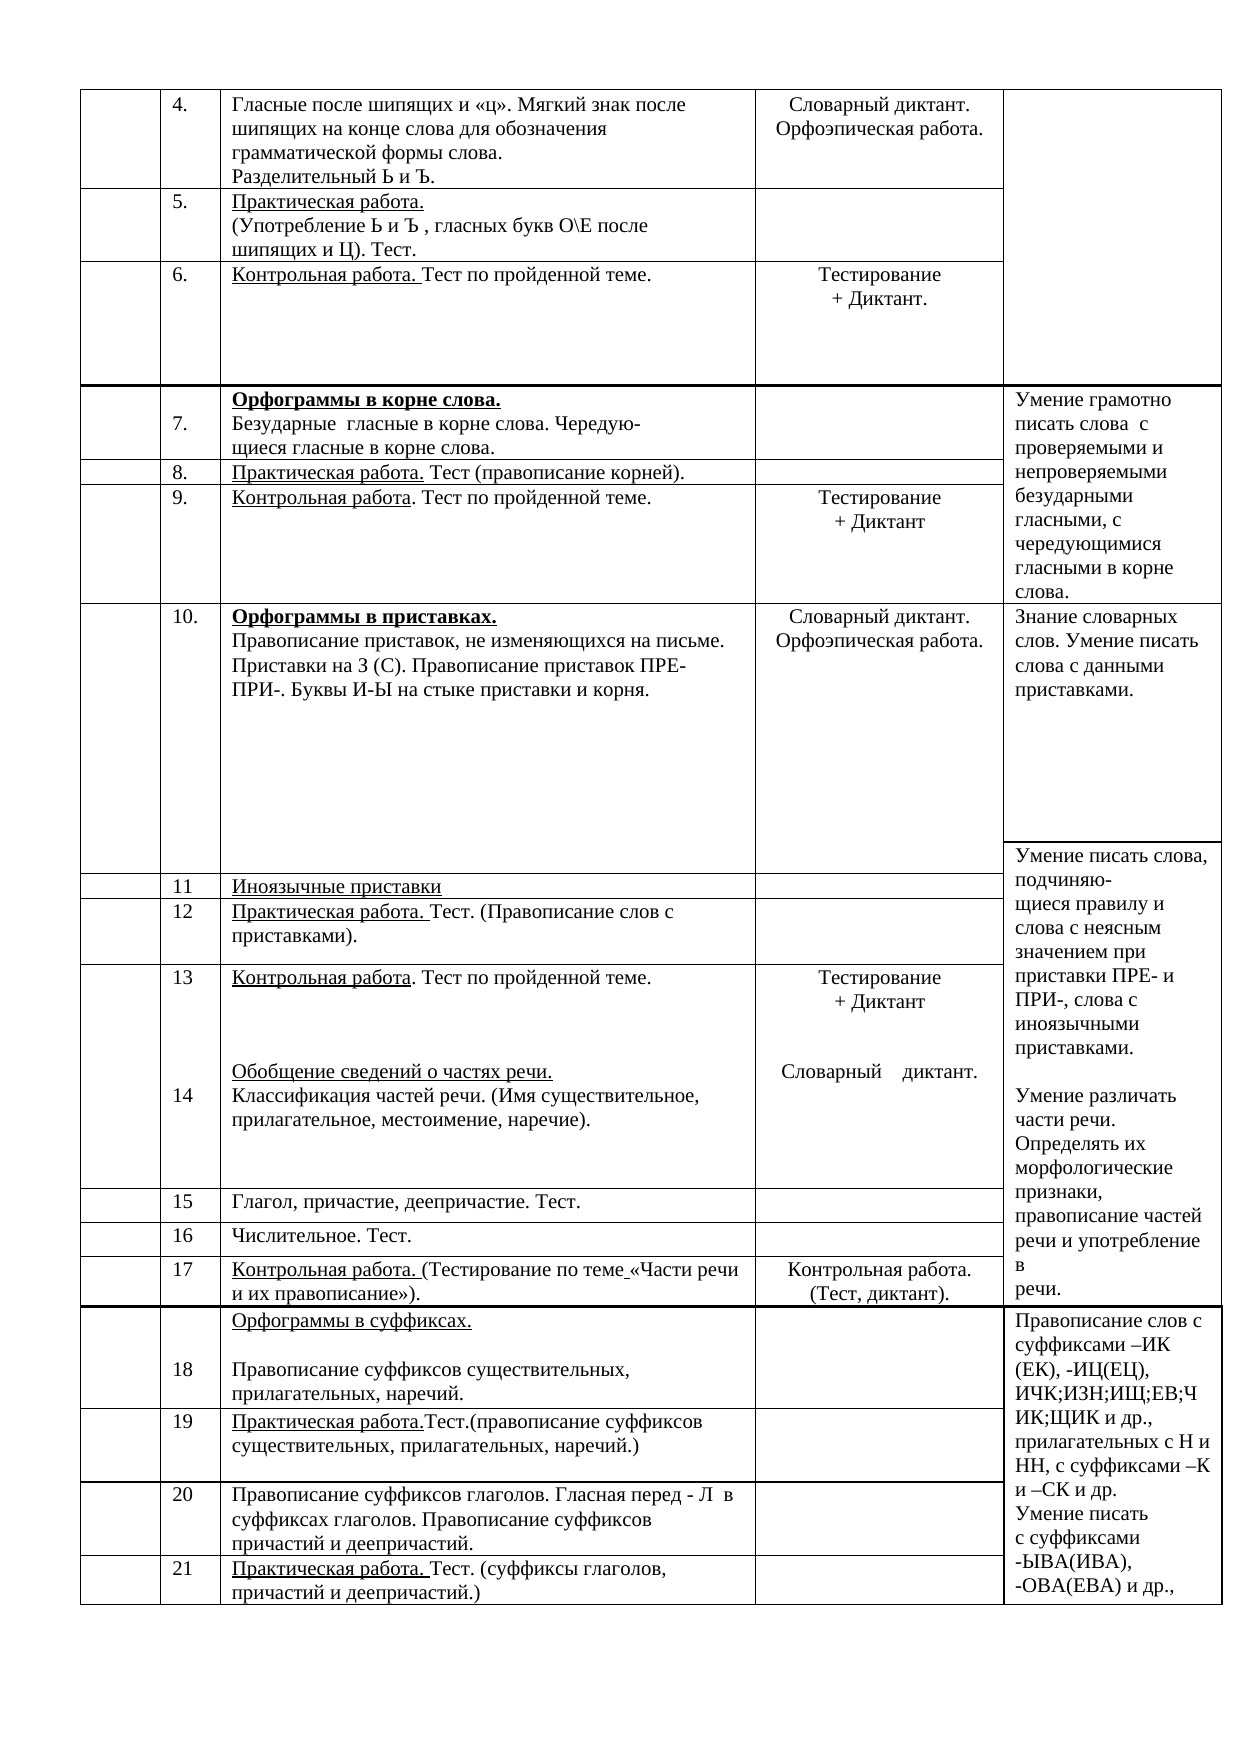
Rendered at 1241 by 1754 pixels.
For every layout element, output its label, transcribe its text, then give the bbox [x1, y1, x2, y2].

table_cell [81, 90, 160, 188]
table_cell 13 [161, 965, 220, 1059]
table_cell Знание словарных слов. Умение писать слова с данными приставками. [1004, 604, 1221, 841]
table_cell 16 [161, 1223, 220, 1256]
table_cell 14 [161, 1059, 220, 1188]
table_cell [756, 1483, 1003, 1554]
table_cell [81, 1409, 160, 1481]
table_cell Словарный диктант. [756, 1059, 1003, 1188]
table_cell 4. [161, 90, 220, 188]
table_cell [81, 485, 160, 603]
table_cell Иноязычные приставки [221, 874, 755, 898]
table_cell Орфограммы в корне слова. Безударные гласные в корне слова. Чередую- щиеся гласные в корне слова. [221, 387, 755, 459]
table_cell [81, 604, 160, 873]
table_cell [81, 1308, 160, 1408]
table_cell [756, 1409, 1003, 1481]
table_cell Орфограммы в суффиксах. Правописание суффиксов существительных, прилагательных, наречий. [221, 1308, 755, 1408]
table_cell [756, 1223, 1003, 1256]
table_cell Глагол, причастие, деепричастие. Тест. [221, 1189, 755, 1222]
table_cell Числительное. Тест. [221, 1223, 755, 1256]
table_cell 5. [161, 189, 220, 261]
table_cell 8. [161, 460, 220, 484]
table_cell 20 [161, 1483, 220, 1554]
table_cell Практическая работа. (Употребление Ь и Ъ , гласных букв О\Е после шипящих и Ц). Тест. [221, 189, 755, 261]
table_cell Тестирование + Диктант [756, 965, 1003, 1059]
table_cell [756, 460, 1003, 484]
table_cell [81, 965, 160, 1059]
table_cell Контрольная работа. (Тест, диктант). [756, 1257, 1003, 1305]
table_cell [756, 387, 1003, 459]
table_cell 10. [161, 604, 220, 873]
table_cell Практическая работа. Тест. (суффиксы глаголов, причастий и деепричастий.) [221, 1556, 755, 1604]
table_cell [81, 1059, 160, 1188]
table_cell 11 [161, 874, 220, 898]
table_cell Практическая работа. Тест (правописание корней). [221, 460, 755, 484]
table_cell Контрольная работа. Тест по пройденной теме. [221, 262, 755, 384]
table_cell 7. [161, 387, 220, 459]
table_cell Тестирование + Диктант. [756, 262, 1003, 384]
table_cell 17 [161, 1257, 220, 1305]
table_cell [81, 874, 160, 898]
table_cell Умение различать части речи. Определять их морфологические признаки, правописание частей речи и употребление в речи. [1004, 1059, 1221, 1305]
table_cell [81, 460, 160, 484]
table_cell Практическая работа.Тест.(правописание суффиксов существительных, прилагательных, наречий.) [221, 1409, 755, 1481]
table_cell [81, 1189, 160, 1222]
table_cell 18 [161, 1308, 220, 1408]
table_cell [81, 1483, 160, 1554]
table_cell Орфограммы в приставках. Правописание приставок, не изменяющихся на письме. Приставки на З (С). Правописание приставок ПРЕ- ПРИ-. Буквы И-Ы на стыке приставки и корня. [221, 604, 755, 873]
table_cell Гласные после шипящих и «ц». Мягкий знак после шипящих на конце слова для обозначения грамматической формы слова. Разделительный Ь и Ъ. [221, 90, 755, 188]
table_cell 9. [161, 485, 220, 603]
table_cell Практическая работа. Тест. (Правописание слов с приставками). [221, 899, 755, 964]
table_cell [81, 1257, 160, 1305]
table_cell [756, 1189, 1003, 1222]
table_cell 21 [161, 1556, 220, 1604]
table_cell Контрольная работа. Тест по пройденной теме. [221, 485, 755, 603]
table_cell [81, 189, 160, 261]
table_cell [81, 262, 160, 384]
table_cell Обобщение сведений о частях речи. Классификация частей речи. (Имя существительное, прилагательное, местоимение, наречие). [221, 1059, 755, 1188]
table_cell [756, 899, 1003, 964]
table_cell Правописание слов с суффиксами –ИК (ЕК), -ИЦ(ЕЦ), ИЧК;ИЗН;ИЩ;ЕВ;ЧИК;ЩИК и др., прилагательных с Н и НН, с суффиксами –К и –СК и др. Умение писать с суффиксами -ЫВА(ИВА), -ОВА(ЕВА) и др., Причастия с суффиксами –УЩ(ЮЩ),-АЩ (ЯЩ),-ИМ (ЕМ), гласные перед Н и НН. Умение писать слова с Н и НН.У прилагательных, [1005, 1308, 1221, 1604]
table_cell Умение грамотно писать слова с проверяемыми и непроверяемыми безударными гласными, с чередующимися гласными в корне слова. [1004, 387, 1221, 603]
table_cell Словарный диктант. Орфоэпическая работа. [756, 90, 1003, 188]
table_cell [81, 1556, 160, 1604]
table_cell [756, 189, 1003, 261]
table_cell [756, 1308, 1003, 1408]
table_cell [81, 899, 160, 964]
table_cell 6. [161, 262, 220, 384]
table_cell [81, 1223, 160, 1256]
table_cell 15 [161, 1189, 220, 1222]
table_cell [81, 387, 160, 459]
table_cell Тестирование + Диктант [756, 485, 1003, 603]
table_cell Словарный диктант. Орфоэпическая работа. [756, 604, 1003, 873]
table_cell Умение писать слова, подчиняю- щиеся правилу и слова с неясным значением при приставки ПРЕ- и ПРИ-, слова с иноязычными приставками. [1004, 843, 1221, 1059]
table_cell Контрольная работа. Тест по пройденной теме. [221, 965, 755, 1059]
table_cell [756, 874, 1003, 898]
table_cell Контрольная работа. (Тестирование по теме «Части речи и их правописание»). [221, 1257, 755, 1305]
table_cell 19 [161, 1409, 220, 1481]
table_cell [756, 1556, 1003, 1604]
table_cell Правописание суффиксов глаголов. Гласная перед - Л в суффиксах глаголов. Правописание суффиксов причастий и деепричастий. [221, 1483, 755, 1554]
table_cell 12 [161, 899, 220, 964]
